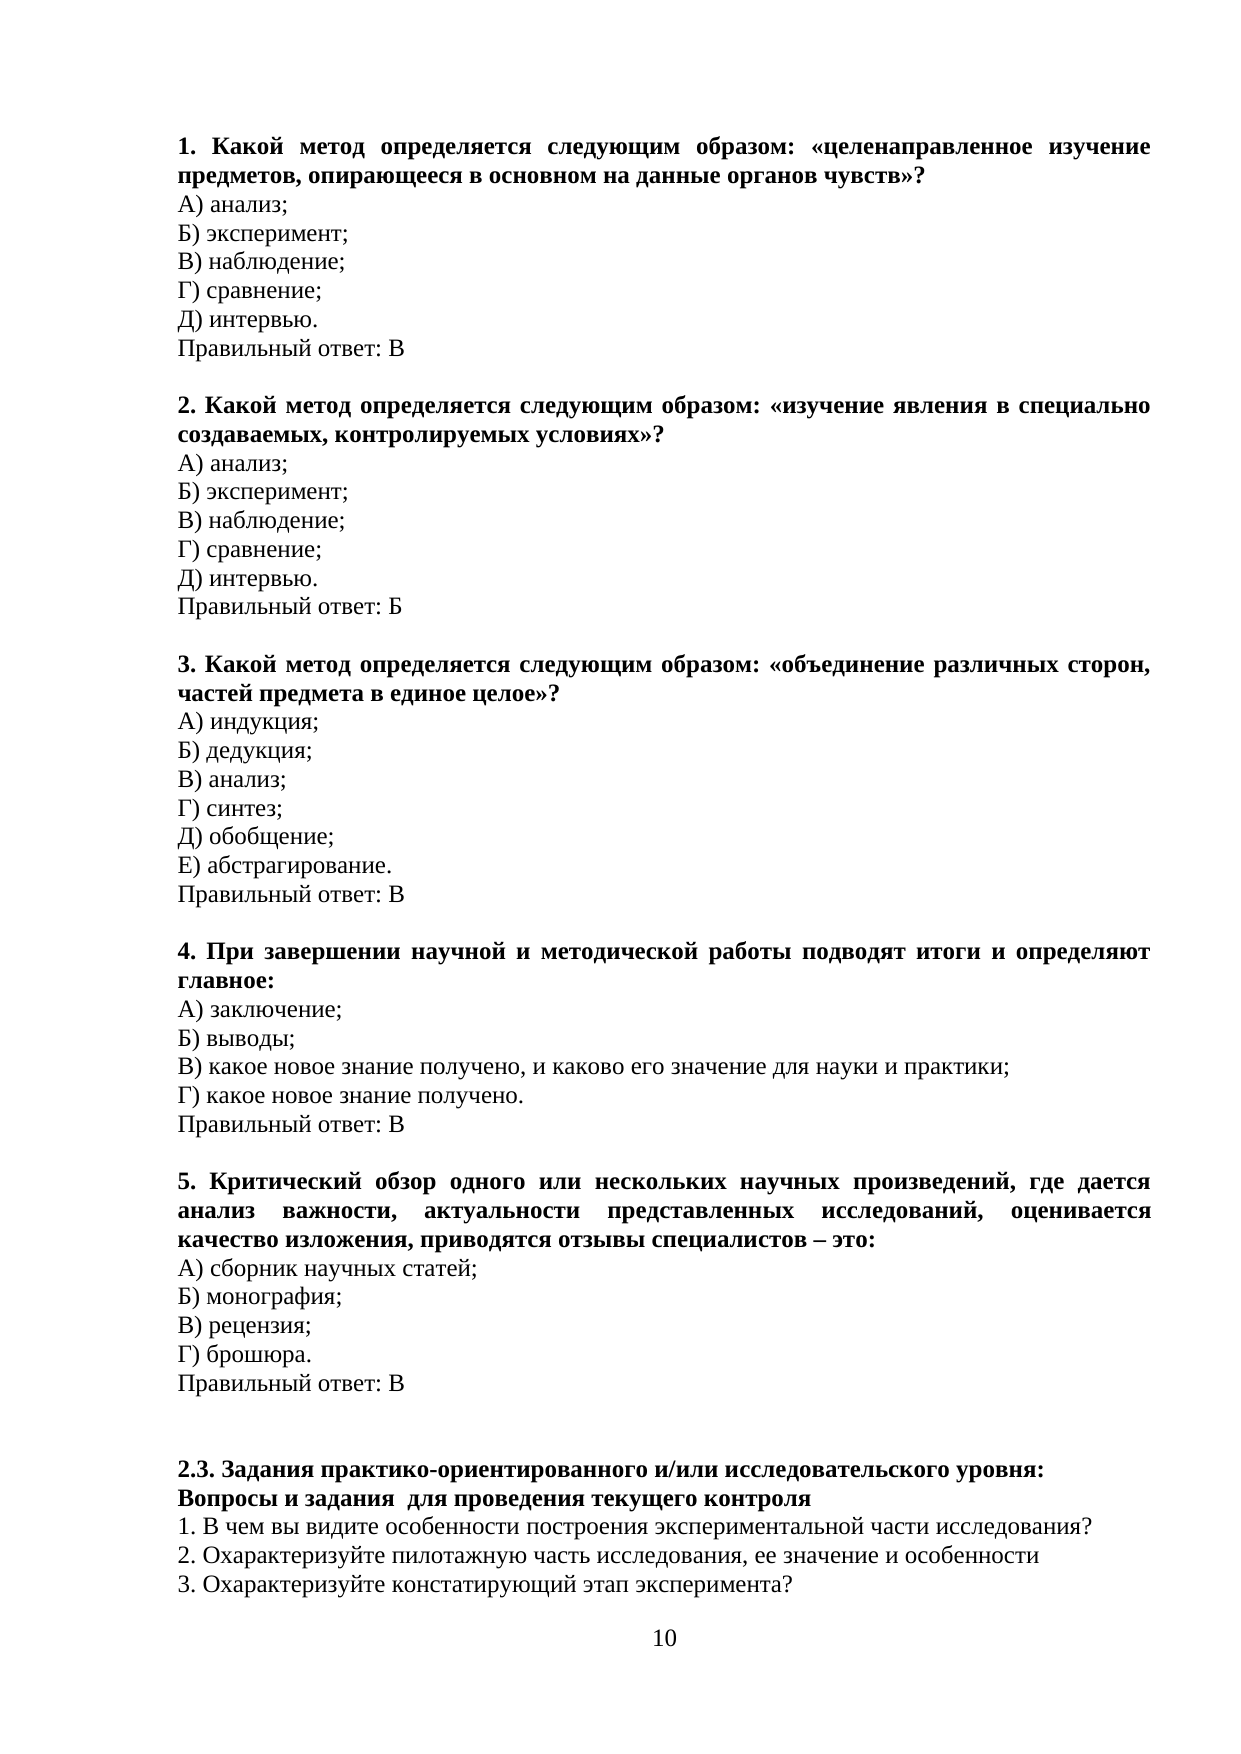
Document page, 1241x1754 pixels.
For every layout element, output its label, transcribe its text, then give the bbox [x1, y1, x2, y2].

text Г) какое новое знание получено. [177, 1080, 1152, 1109]
text В) какое новое знание получено, и каково его значение для науки и практики; [177, 1051, 1152, 1080]
text 2. Какой метод определяется следующим образом: «изучение явления в специально создаваемых, контролируемых условиях»? [177, 390, 1152, 448]
text 4. При завершении научной и методической работы подводят итоги и определяют главное: [177, 936, 1152, 994]
text Б) эксперимент; [177, 218, 1152, 246]
text Правильный ответ: В [177, 333, 1152, 361]
text Правильный ответ: В [177, 1368, 1152, 1396]
text Д) интервью. [177, 304, 1152, 333]
text А) заключение; [177, 994, 1152, 1023]
text Д) обобщение; [177, 821, 1152, 850]
text A) анализ; [177, 189, 1152, 218]
text Г) синтез; [177, 793, 1152, 821]
text 3. Охарактеризуйте констатирующий этап эксперимента? [177, 1569, 1152, 1598]
text В) наблюдение; [177, 246, 1152, 275]
text Б) выводы; [177, 1023, 1152, 1051]
text Г) сравнение; [177, 534, 1152, 563]
text Г) сравнение; [177, 275, 1152, 304]
text В) наблюдение; [177, 505, 1152, 534]
text 3. Какой метод определяется следующим образом: «объединение различных сторон, частей предмета в единое целое»? [177, 649, 1152, 706]
text Б) дедукция; [177, 735, 1152, 764]
text Вопросы и задания для проведения текущего контроля [177, 1483, 1152, 1511]
text 2.3. Задания практико-ориентированного и/или исследовательского уровня: [177, 1454, 1152, 1483]
text Б) эксперимент; [177, 476, 1152, 505]
text 1. Какой метод определяется следующим образом: «целенаправленное изучение предметов, опирающееся в основном на данные органов чувств»? [177, 131, 1152, 189]
text В) анализ; [177, 764, 1152, 793]
text Правильный ответ: В [177, 879, 1152, 908]
text 5. Критический обзор одного или нескольких научных произведений, где дается анализ важности, актуальности представленных исследований, оценивается качество изложения, приводятся отзывы специалистов – это: [177, 1166, 1152, 1253]
text Б) монография; [177, 1281, 1152, 1310]
text Е) абстрагирование. [177, 850, 1152, 879]
text Г) брошюра. [177, 1339, 1152, 1368]
text А) сборник научных статей; [177, 1253, 1152, 1281]
text А) индукция; [177, 706, 1152, 735]
text В) рецензия; [177, 1310, 1152, 1339]
text A) анализ; [177, 448, 1152, 476]
text 2. Охарактеризуйте пилотажную часть исследования, ее значение и особенности [177, 1540, 1152, 1569]
text 1. В чем вы видите особенности построения экспериментальной части исследования? [177, 1511, 1152, 1540]
text Правильный ответ: Б [177, 591, 1152, 620]
text Правильный ответ: В [177, 1109, 1152, 1138]
text Д) интервью. [177, 563, 1152, 591]
